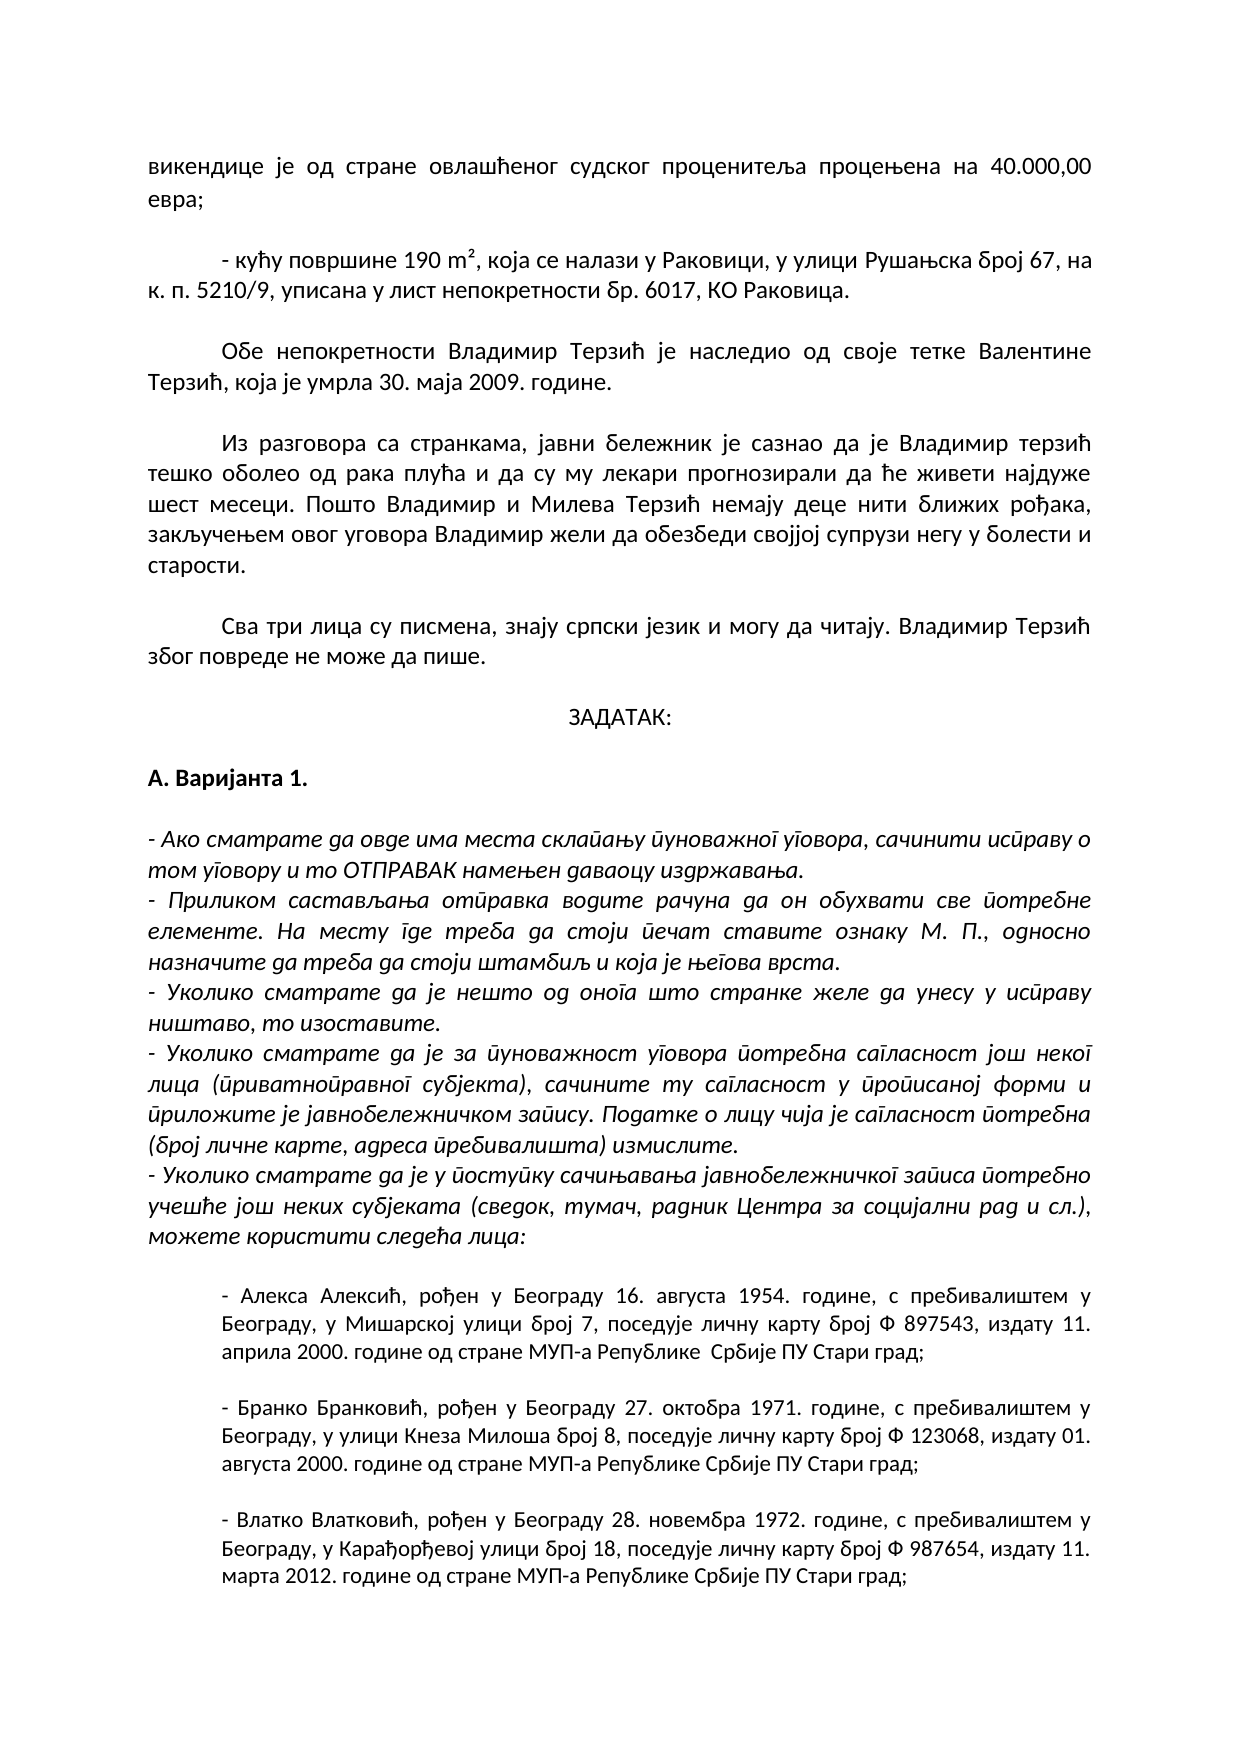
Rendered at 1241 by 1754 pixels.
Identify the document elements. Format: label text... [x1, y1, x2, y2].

text Сва три лица су писмена, знају српски језик и могу да читају. Владимир Терзић због повреде не може да пише. [148, 610, 1093, 671]
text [148, 148, 1093, 213]
text - Алекса Алексић, рођен у Београду 16. августа 1954. године, с пребивалиштем у Београду, у Мишарској улици број 7, поседује личну карту број Ф 897543, издату 11. априла 2000. године од стране МУП-а Републике Србије ПУ Стари град; [221, 1281, 1093, 1366]
text ЗАДАТАК: [148, 702, 1093, 732]
text А. Варијанта 1. [148, 763, 1093, 793]
text - Бранко Бранковић, рођен у Београду 27. октобра 1971. године, с пребивалиштем у Београду, у улици Кнеза Милоша број 8, поседује личну карту број Ф 123068, издату 01. августа 2000. године од стране МУП-а Републике Србије ПУ Стари град; [221, 1393, 1093, 1478]
text - Приликом састављања отправка водите рачуна да он обухвати све потребне елементе. На месту где треба да стоји печат ставите ознаку М. П., односно назначите да треба да стоји штамбиљ и која је његова врста. [148, 885, 1093, 976]
text - кућу површине 190 m², која се налази у Раковици, у улици Рушањска број 67, на к. п. 5210/9, уписана у лист непокретности бр. 6017, КО Раковица. [148, 244, 1093, 305]
text - Уколико сматрате да је нешто од онога што странке желе да унесу у исправу ништаво, то изоставите. [148, 976, 1093, 1037]
text - Уколико сматрате да је за пуноважност уговора потребна сагласност још неког лица (приватноправног субјекта), сачините ту сагласност у прописаној форми и приложите је јавнобележничком запису. Податке о лицу чија је сагласност потребна (број личне карте, адреса пребивалишта) измислите. [148, 1037, 1093, 1159]
text - Уколико сматрате да је у поступку сачињавања јавнобележничког записа потребно учешће још неких субјеката (сведок, тумач, радник Центра за социјални рад и сл.), можете користити следећа лица: [148, 1159, 1093, 1251]
text Обе непокретности Владимир Терзић је наследио од своје тетке Валентине Терзић, која је умрла 30. маја 2009. године. [148, 335, 1093, 396]
text Из разговора са странкама, јавни бележник је сазнао да је Владимир терзић тешко оболео од рака плућа и да су му лекари прогнозирали да ће живети најдуже шест месеци. Пошто Владимир и Милева Терзић немају деце нити ближих рођака, закључењем овог уговора Владимир жели да обезбеди својјој супрузи негу у болести и старости. [148, 427, 1093, 579]
text - Влатко Влатковић, рођен у Београду 28. новембра 1972. године, с пребивалиштем у Београду, у Карађорђевој улици број 18, поседује личну карту број Ф 987654, издату 11. марта 2012. године од стране МУП-а Републике Србије ПУ Стари град; [221, 1506, 1093, 1590]
text - Ако сматрате да овде има места склапању пуноважног уговора, сачинити исправу о том уговору и то ОТПРАВАК намењен даваоцу издржавања. [148, 824, 1093, 885]
